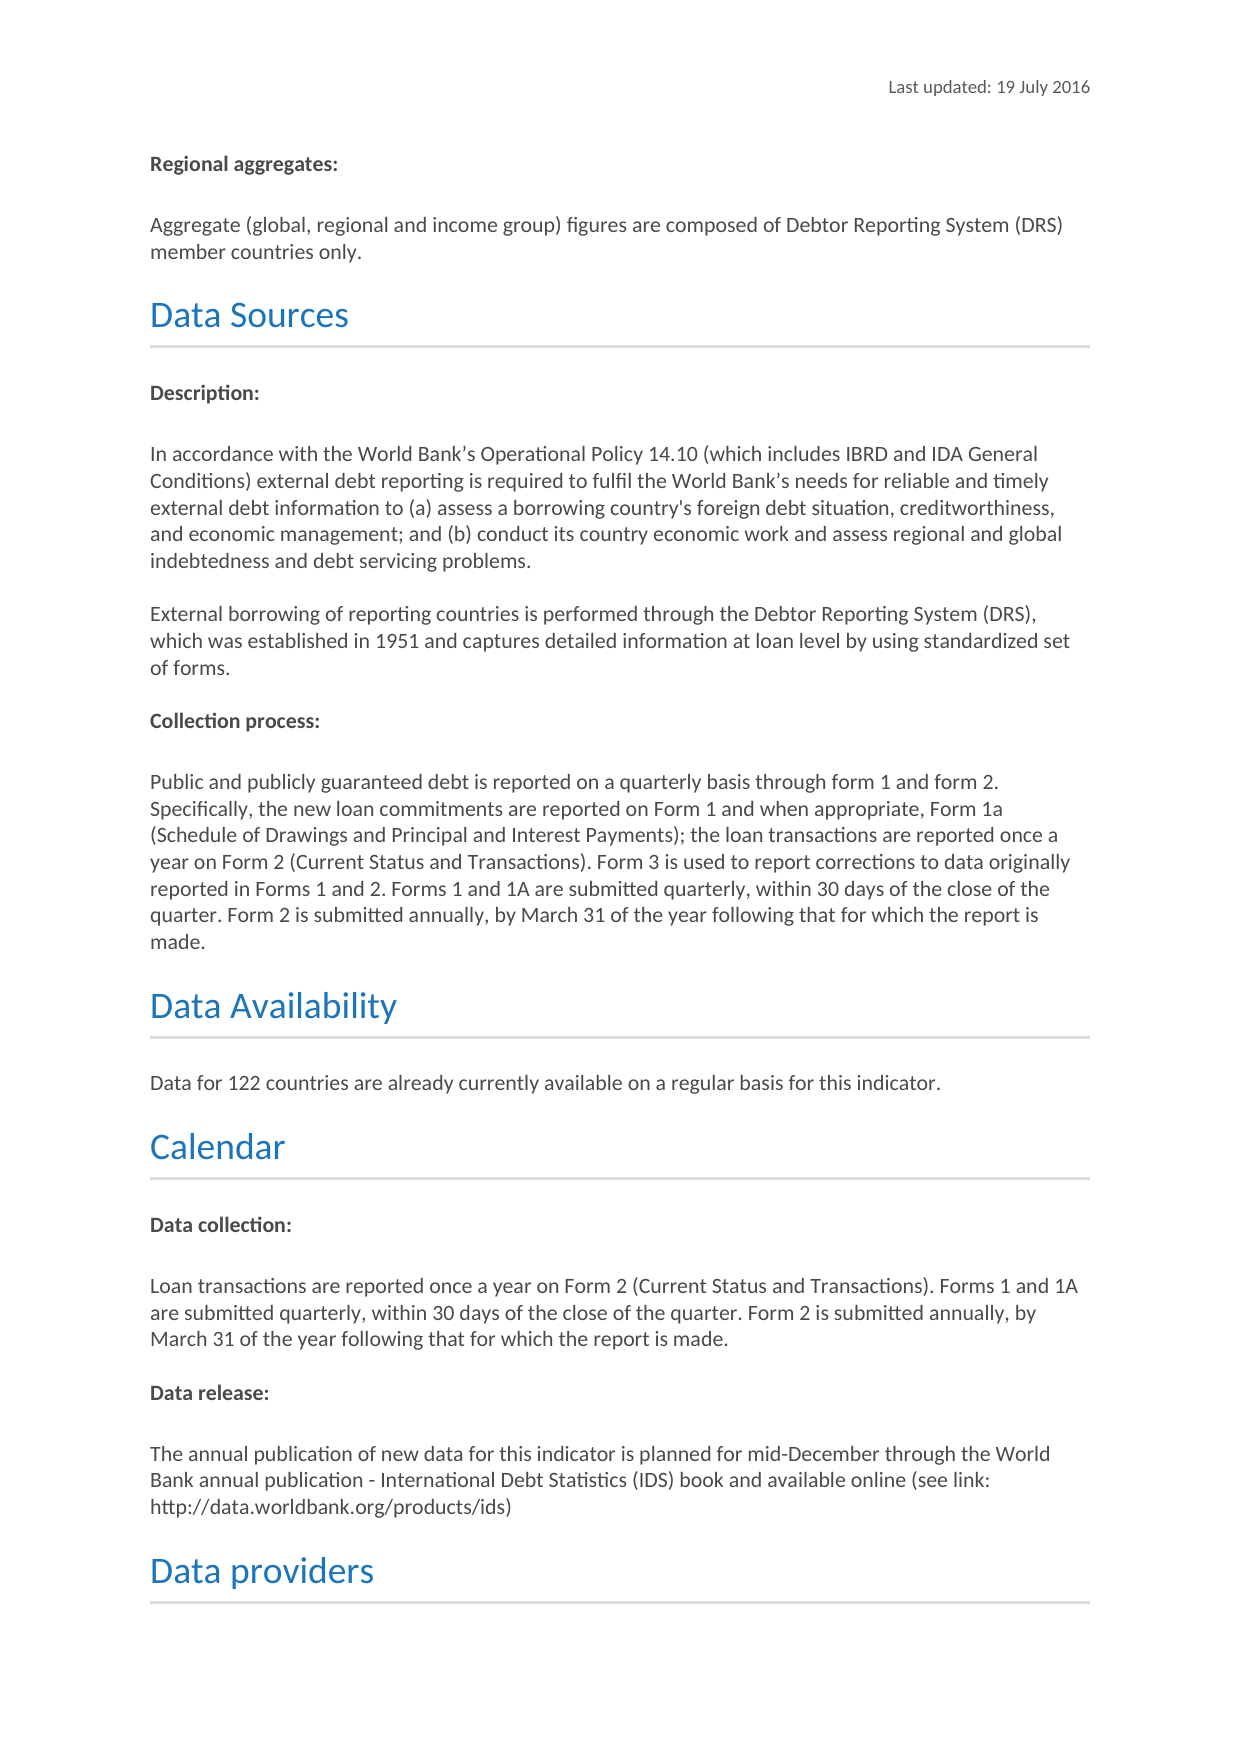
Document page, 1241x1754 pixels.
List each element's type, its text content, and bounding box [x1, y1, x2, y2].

text Description: [150, 379, 1090, 406]
text External borrowing of reporting countries is performed through the Debtor Reporting System (DRS), which was established in 1951 and captures detailed information at loan level by using standardized set of forms. [150, 600, 1090, 680]
text Data release: [150, 1379, 1090, 1405]
subtitle Calendar [150, 1123, 1090, 1177]
subtitle Data Availability [150, 982, 1090, 1036]
text Collection process: [150, 707, 1090, 734]
text Data collection: [150, 1211, 1090, 1237]
text Loan transactions are reported once a year on Form 2 (Current Status and Transactions). Forms 1 and 1A are submitted quarterly, within 30 days of the close of the quarter. Form 2 is submitted annually, by March 31 of the year following that for which the report is made. [150, 1272, 1090, 1352]
text Public and publicly guaranteed debt is reported on a quarterly basis through form 1 and form 2. Specifically, the new loan commitments are reported on Form 1 and when appropriate, Form 1a (Schedule of Drawings and Principal and Interest Payments); the loan transactions are reported once a year on Form 2 (Current Status and Transactions). Form 3 is used to report corrections to data originally reported in Forms 1 and 2. Forms 1 and 1A are submitted quarterly, within 30 days of the close of the quarter. Form 2 is submitted annually, by March 31 of the year following that for which the report is made. [150, 768, 1090, 955]
text In accordance with the World Bank’s Operational Policy 14.10 (which includes IBRD and IDA General Conditions) external debt reporting is required to fulfil the World Bank’s needs for reliable and timely external debt information to (a) assess a borrowing country's foreign debt situation, creditworthiness, and economic management; and (b) conduct its country economic work and assess regional and global indebtedness and debt servicing problems. [150, 440, 1090, 574]
subtitle Data Sources [150, 291, 1090, 345]
subtitle Data providers [150, 1547, 1090, 1601]
text Aggregate (global, regional and income group) figures are composed of Debtor Reporting System (DRS) member countries only. [150, 211, 1090, 264]
text Data for 122 countries are already currently available on a regular basis for this indicator. [150, 1069, 1090, 1096]
text The annual publication of new data for this indicator is planned for mid-December through the World Bank annual publication - International Debt Statistics (IDS) book and available online (see link: http://data.worldbank.org/products/ids) [150, 1440, 1090, 1520]
text Regional aggregates: [150, 150, 1090, 177]
